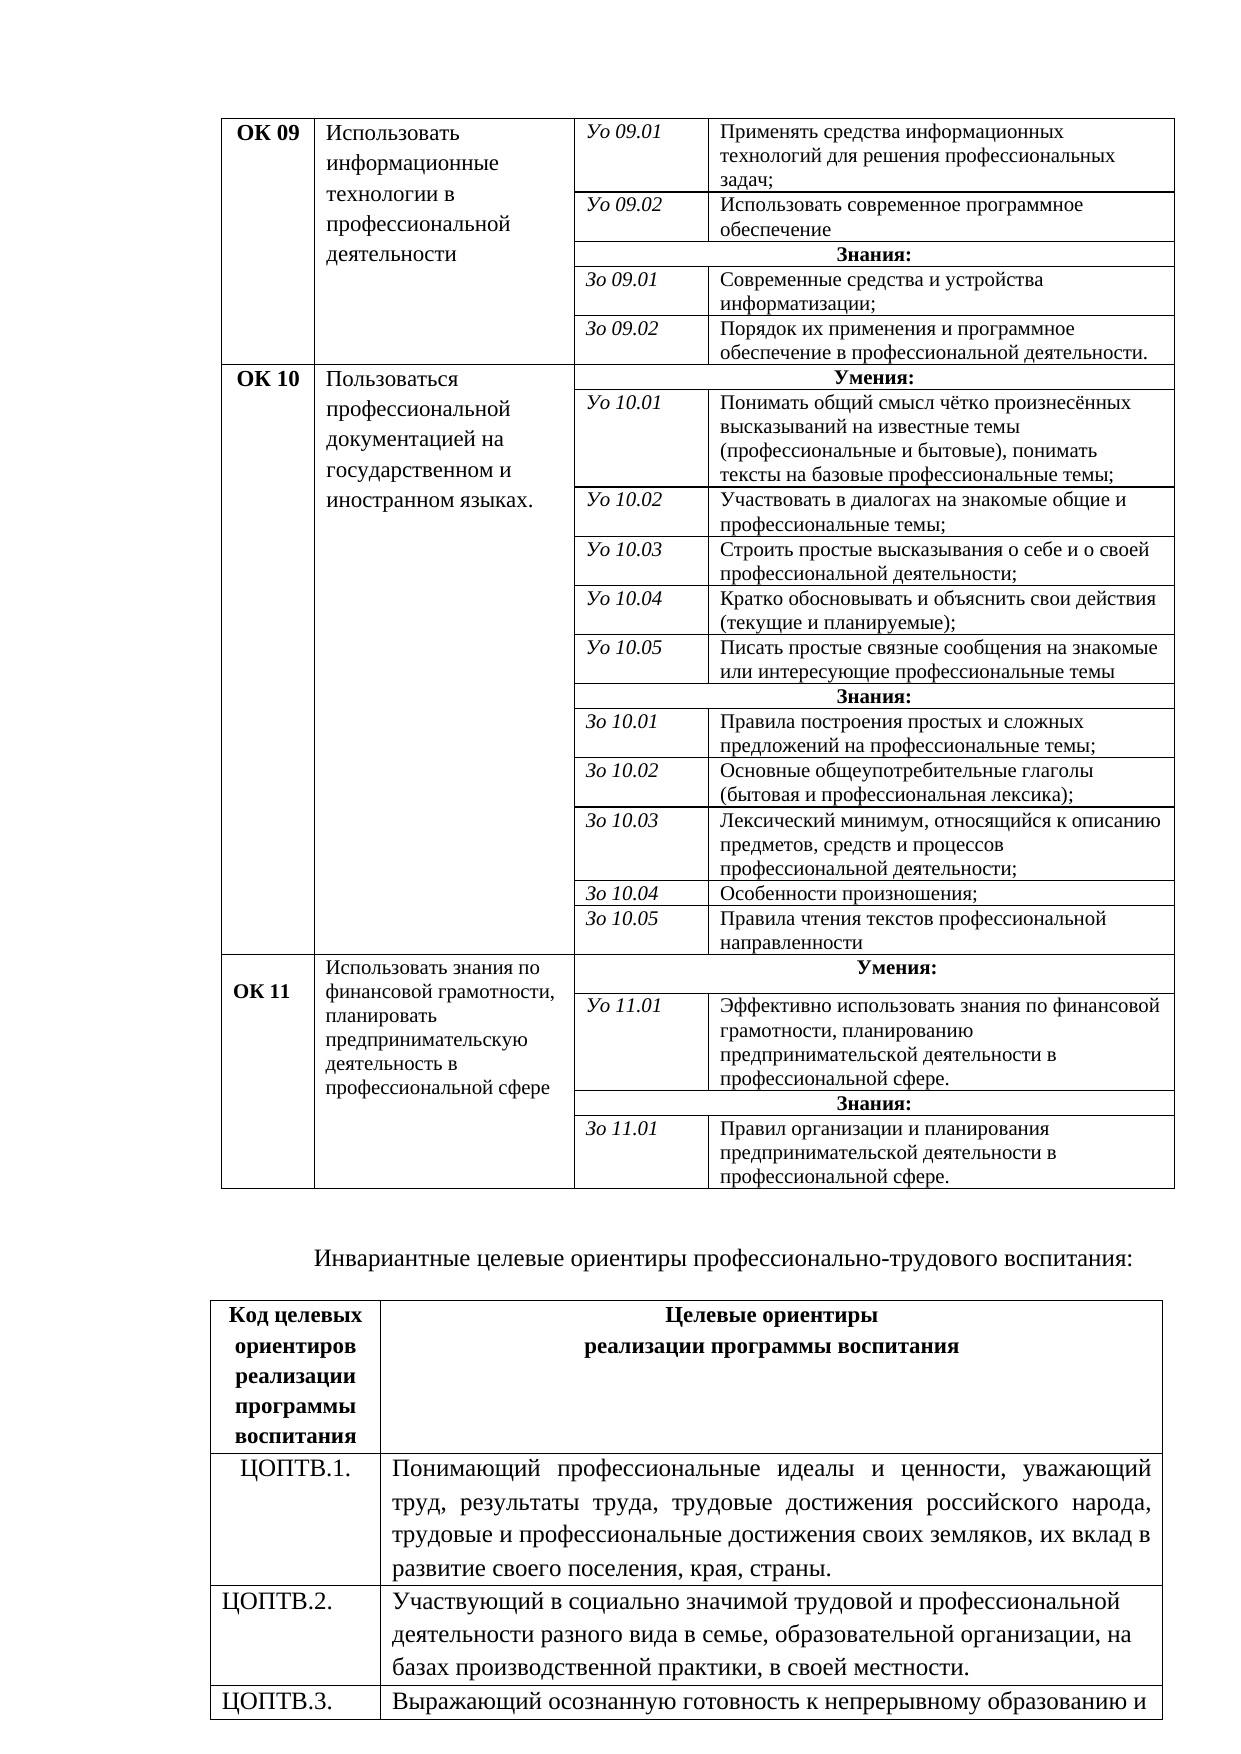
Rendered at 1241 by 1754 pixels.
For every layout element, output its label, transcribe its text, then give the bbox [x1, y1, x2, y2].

table_cell ЦОПТВ.1. [211, 1454, 380, 1585]
table_cell Уо 10.05 [575, 635, 708, 683]
table_cell Уо 11.01 [575, 994, 708, 1090]
table_cell Эффективно использовать знания по финансовой грамотности, планированию предпринимательской деятельности в профессиональной сфере. [709, 994, 1174, 1090]
table_header Целевые ориентиры реализации программы воспитания [381, 1301, 1162, 1452]
table_cell Зо 09.02 [575, 316, 708, 364]
table_cell Уо 10.04 [575, 586, 708, 634]
table_cell Правила построения простых и сложных предложений на профессиональные темы; [709, 709, 1174, 757]
table_cell Зо 10.05 [575, 906, 708, 954]
table_cell ЦОПТВ.3. [211, 1686, 380, 1718]
table_cell Основные общеупотребительные глаголы (бытовая и профессиональная лексика); [709, 758, 1174, 806]
table_cell Участвующий в социально значимой трудовой и профессиональной деятельности разного вида в семье, образовательной организации, на базах производственной практики, в своей местности. [381, 1586, 1162, 1685]
table_cell Кратко обосновывать и объяснить свои действия (текущие и планируемые); [709, 586, 1174, 634]
table_cell Использовать современное программное обеспечение [709, 193, 1174, 241]
table_cell ОК 10 [222, 365, 314, 954]
table_cell ЦОПТВ.2. [211, 1586, 380, 1685]
table_cell Писать простые связные сообщения на знакомые или интересующие профессиональные темы [709, 635, 1174, 683]
table_cell Знания: [575, 242, 1174, 266]
table_cell Участвовать в диалогах на знакомые общие и профессиональные темы; [709, 488, 1174, 536]
table_cell Уо 10.03 [575, 537, 708, 585]
text Инвариантные целевые ориентиры профессионально-трудового воспитания: [222, 1243, 1152, 1272]
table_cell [315, 119, 574, 364]
table_cell Применять средства информационных технологий для решения профессиональных задач; [709, 119, 1174, 191]
table_cell Порядок их применения и программное обеспечение в профессиональной деятельности. [709, 316, 1174, 364]
table_cell Умения: [575, 365, 1174, 389]
table_cell Уо 09.01 [575, 119, 708, 191]
table_cell Понимающий профессиональные идеалы и ценности, уважающий труд, результаты труда, трудовые достижения российского народа, трудовые и профессиональные достижения своих земляков, их вклад в развитие своего поселения, края, страны. [381, 1454, 1162, 1585]
table_cell Правил организации и планирования предпринимательской деятельности в профессиональной сфере. [709, 1116, 1174, 1188]
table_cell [381, 1686, 1162, 1718]
table_cell Современные средства и устройства информатизации; [709, 267, 1174, 315]
table_cell ОК 09 [222, 119, 314, 364]
table_cell Зо 10.01 [575, 709, 708, 757]
table_cell Зо 10.03 [575, 808, 708, 880]
table_cell Лексический минимум, относящийся к описанию предметов, средств и процессов профессиональной деятельности; [709, 808, 1174, 880]
table_cell Уо 09.02 [575, 193, 708, 241]
table_cell Особенности произношения; [709, 881, 1174, 905]
table_cell Пользоваться профессиональной документацией на государственном и иностранном языках. [315, 365, 574, 954]
table_cell Уо 10.01 [575, 390, 708, 486]
table_cell Зо 11.01 [575, 1116, 708, 1188]
table_cell Зо 09.01 [575, 267, 708, 315]
table_cell Строить простые высказывания о себе и о своей профессиональной деятельности; [709, 537, 1174, 585]
table_cell Знания: [575, 684, 1174, 708]
table_cell Умения: [575, 955, 1174, 992]
table_cell Зо 10.02 [575, 758, 708, 806]
table_cell Понимать общий смысл чётко произнесённых высказываний на известные темы (профессиональные и бытовые), понимать тексты на базовые профессиональные темы; [709, 390, 1174, 486]
table_cell Использовать знания по финансовой грамотности, планировать предпринимательскую деятельность в профессиональной сфере [315, 955, 574, 1188]
table_cell Правила чтения текстов профессиональной направленности [709, 906, 1174, 954]
table_header Код целевых ориентиров реализации программы воспитания [211, 1301, 380, 1452]
table_cell Зо 10.04 [575, 881, 708, 905]
table_cell Знания: [575, 1091, 1174, 1115]
table_cell ОК 11 [222, 955, 314, 1188]
table_cell Уо 10.02 [575, 488, 708, 536]
